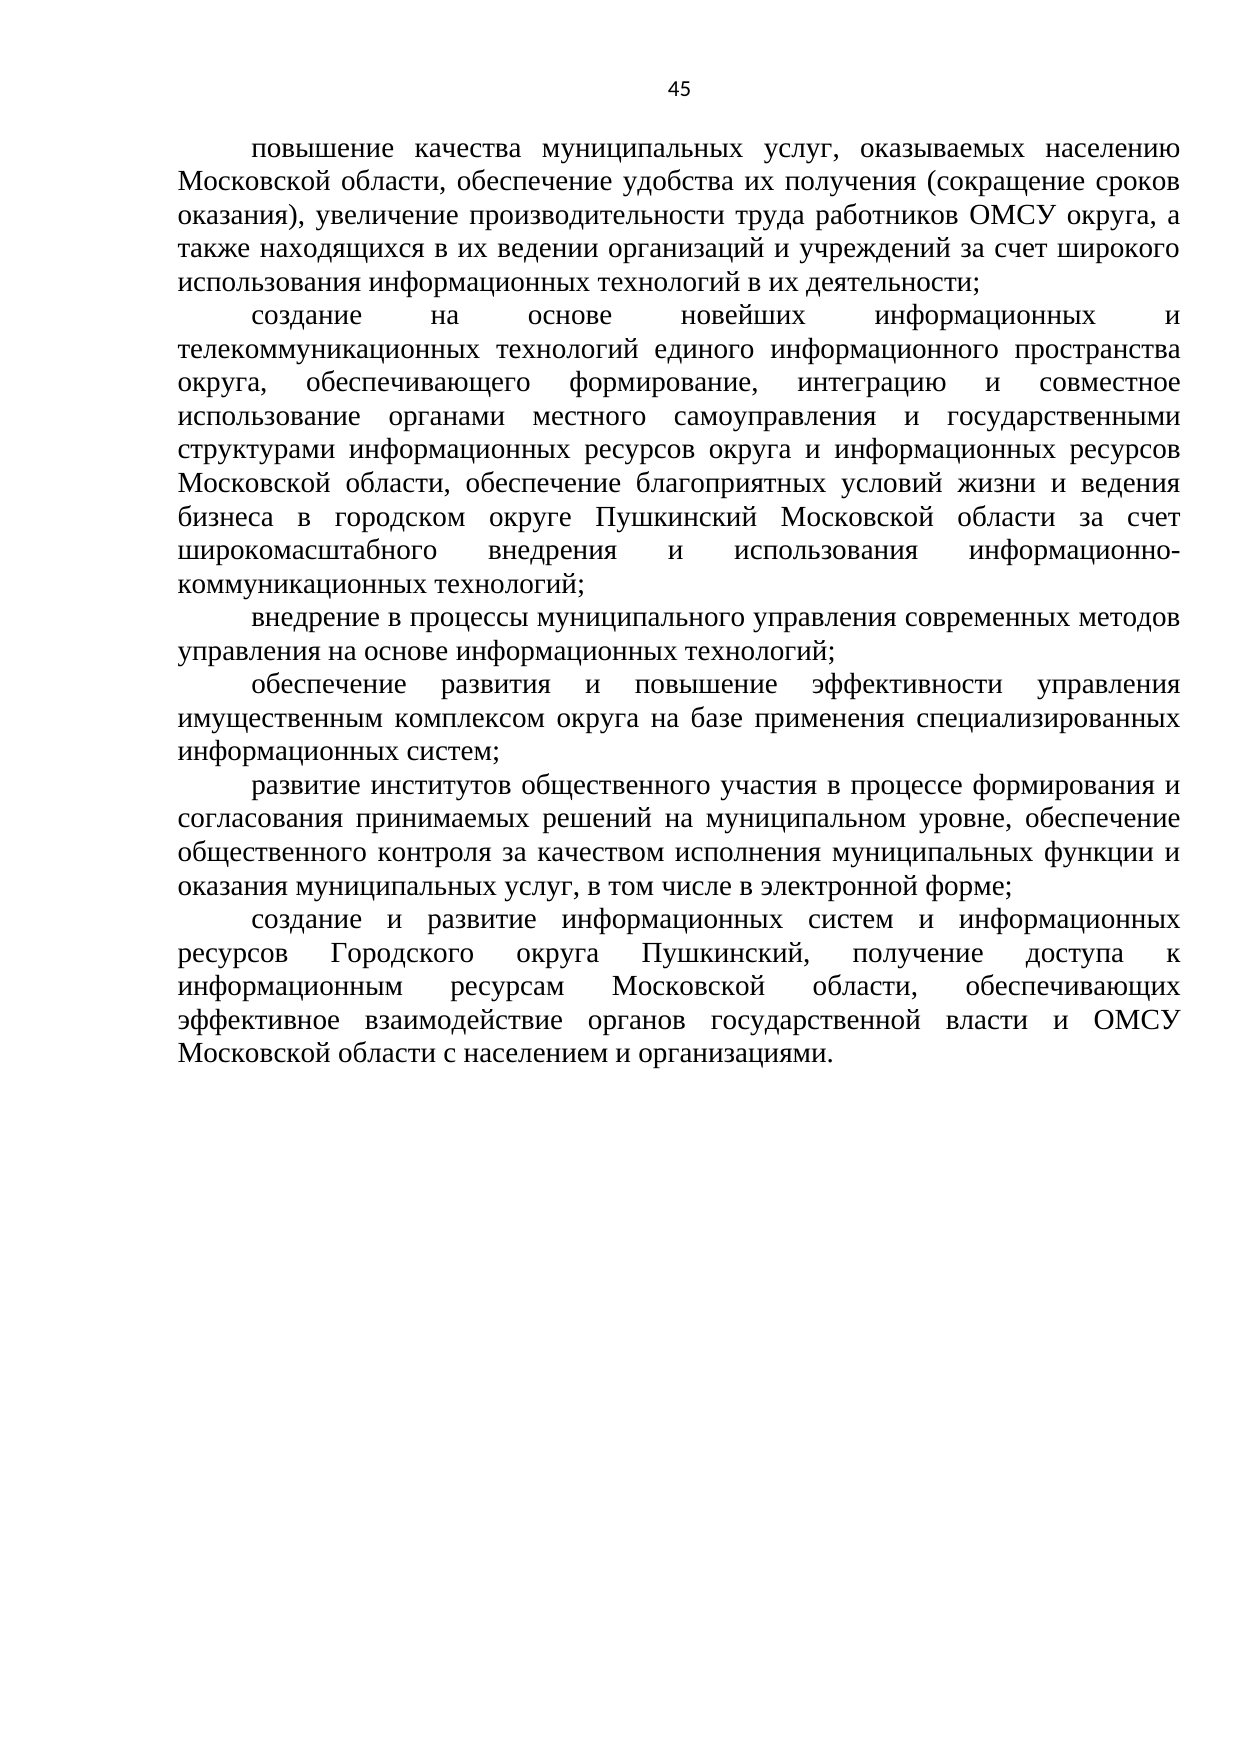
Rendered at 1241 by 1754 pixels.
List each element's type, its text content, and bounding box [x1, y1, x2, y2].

text создание и развитие информационных систем и информационных ресурсов Городского округа Пушкинский, получение доступа к информационным ресурсам Московской области, обеспечивающих эффективное взаимодействие органов государственной власти и ОМСУ Московской области с населением и организациями. [177, 901, 1181, 1069]
text повышение качества муниципальных услуг, оказываемых населению Московской области, обеспечение удобства их получения (сокращение сроков оказания), увеличение производительности труда работников ОМСУ округа, а также находящихся в их ведении организаций и учреждений за счет широкого использования информационных технологий в их деятельности; [177, 130, 1181, 297]
text внедрение в процессы муниципального управления современных методов управления на основе информационных технологий; [177, 599, 1181, 666]
text создание на основе новейших информационных и телекоммуникационных технологий единого информационного пространства округа, обеспечивающего формирование, интеграцию и совместное использование органами местного самоуправления и государственными структурами информационных ресурсов округа и информационных ресурсов Московской области, обеспечение благоприятных условий жизни и ведения бизнеса в городском округе Пушкинский Московской области за счет широкомасштабного внедрения и использования информационно-коммуникационных технологий; [177, 297, 1181, 599]
text обеспечение развития и повышение эффективности управления имущественным комплексом округа на базе применения специализированных информационных систем; [177, 666, 1181, 767]
text развитие институтов общественного участия в процессе формирования и согласования принимаемых решений на муниципальном уровне, обеспечение общественного контроля за качеством исполнения муниципальных функции и оказания муниципальных услуг, в том числе в электронной форме; [177, 767, 1181, 901]
